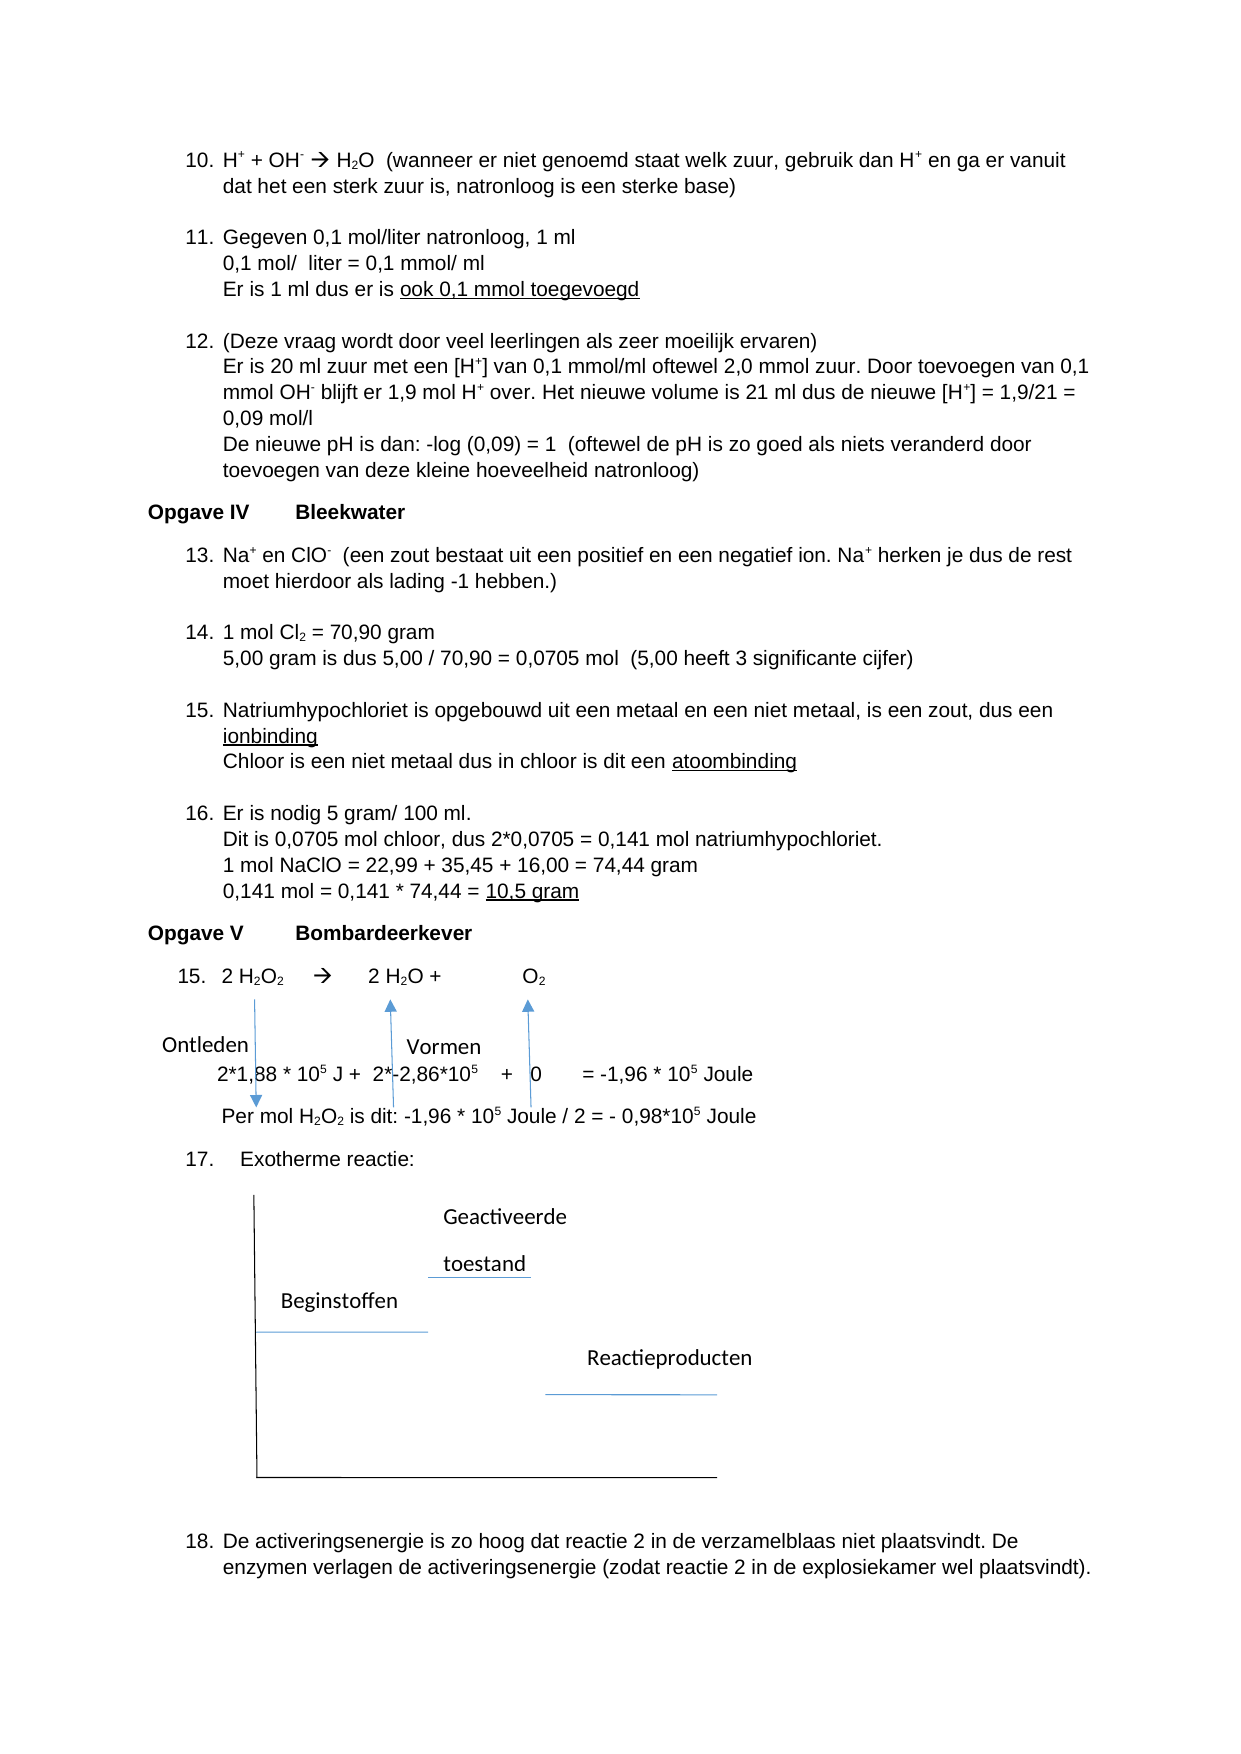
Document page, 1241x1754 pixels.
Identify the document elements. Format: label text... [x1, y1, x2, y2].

text Opgave V Bombardeerkever [148, 921, 1093, 945]
text 2*1,88 * 105 J + 2*-2,86*105 + 0 = -1,96 * 105 Joule [393, 1062, 529, 1086]
list Exotherme reactie: [185, 1147, 1093, 1171]
list 0,141 mol = 0,141 * 74,44 = 10,5 gram [223, 878, 1093, 902]
text 15. 2 H2O2 2 H2O + O2 [148, 963, 1093, 988]
list De activeringsenergie is zo hoog dat reactie 2 in de verzamelblaas niet plaatsvindt. De enzymen verlagen de activeringsenergie (zodat reactie 2 in de explosiekamer wel plaatsvindt). [185, 1529, 1093, 1579]
list Natriumhypochloriet is opgebouwd uit een metaal en een niet metaal, is een zout, dus een ionbinding Chloor is een niet metaal dus in chloor is dit een atoombinding [185, 698, 1093, 773]
text 2*1,88 * 105 J + 2*-2,86*105 + 0 = -1,96 * 105 Joule [257, 1062, 392, 1086]
text Per mol H2O2 is dit: -1,96 * 105 Joule / 2 = - 0,98*105 Joule [148, 1104, 1093, 1128]
list 1 mol Cl2 = 70,90 gram [185, 620, 1093, 644]
list Na+ en ClO- (een zout bestaat uit een positief en een negatief ion. Na+ herken je dus de rest moet hierdoor als lading -1 hebben.) [185, 543, 1093, 592]
text Opgave IV Bleekwater [148, 500, 1093, 524]
list 5,00 gram is dus 5,00 / 70,90 = 0,0705 mol (5,00 heeft 3 significante cijfer) [223, 646, 1093, 670]
list H+ + OH- H2O (wanneer er niet genoemd staat welk zuur, gebruik dan H+ en ga er vanuit dat het een sterk zuur is, natronloog is een sterke base) [185, 148, 1093, 197]
list Gegeven 0,1 mol/liter natronloog, 1 ml 0,1 mol/ liter = 0,1 mmol/ ml Er is 1 ml dus er is ook 0,1 mmol toegevoegd [185, 225, 1093, 301]
text 2*1,88 * 105 J + 2*-2,86*105 + 0 = -1,96 * 105 Joule [531, 1062, 1093, 1086]
list Er is nodig 5 gram/ 100 ml. Dit is 0,0705 mol chloor, dus 2*0,0705 = 0,141 mol natriumhypochloriet. 1 mol NaClO = 22,99 + 35,45 + 16,00 = 74,44 gram [185, 801, 1093, 877]
list De nieuwe pH is dan: -log (0,09) = 1 (oftewel de pH is zo goed als niets veranderd door toevoegen van deze kleine hoeveelheid natronloog) [223, 432, 1093, 482]
list (Deze vraag wordt door veel leerlingen als zeer moeilijk ervaren) Er is 20 ml zuur met een [H+] van 0,1 mmol/ml oftewel 2,0 mmol zuur. Door toevoegen van 0,1 mmol OH- blijft er 1,9 mol H+ over. Het nieuwe volume is 21 ml dus de nieuwe [H+] = 1,9/21 = 0,09 mol/l [185, 328, 1093, 430]
